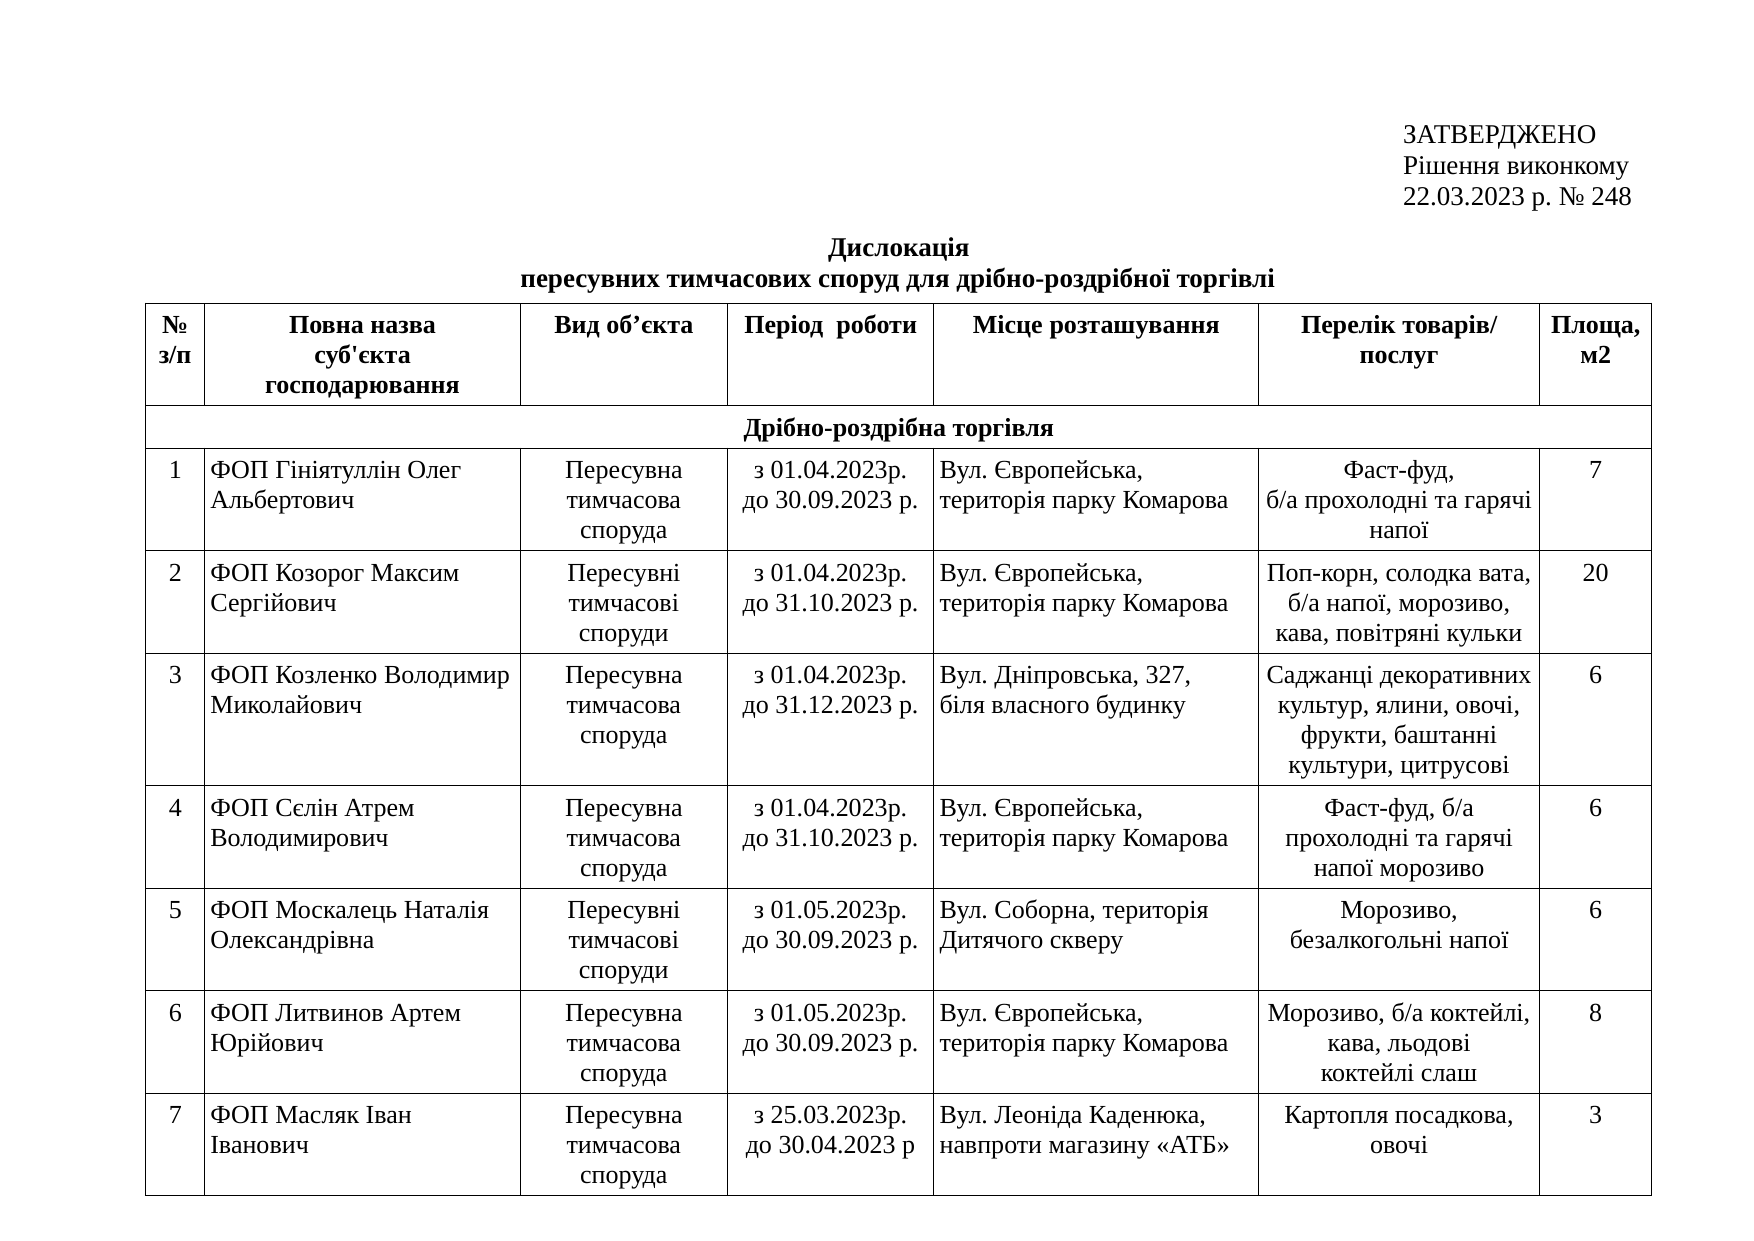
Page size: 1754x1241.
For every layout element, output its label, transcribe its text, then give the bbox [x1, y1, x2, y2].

table_cell Вул. Європейська, територія парку Комарова [934, 991, 1258, 1093]
table_cell Пересувні тимчасові споруди [521, 889, 727, 990]
table_cell 7 [146, 1094, 204, 1195]
table_cell ФОП Гініятуллін Олег Альбертович [205, 449, 520, 550]
text Дислокація [118, 231, 1679, 262]
table_cell Вул. Європейська, територія парку Комарова [934, 551, 1258, 653]
table_cell Вул. Дніпровська, 327, біля власного будинку [934, 654, 1258, 785]
table_cell з 01.05.2023р. до 30.09.2023 р. [728, 889, 933, 990]
table_header Вид об’єкта [521, 304, 727, 405]
table_cell 1 [146, 449, 204, 550]
table_cell Пересувна тимчасова споруда [521, 449, 727, 550]
table_cell 6 [146, 991, 204, 1093]
text пересувних тимчасових споруд для дрібно-роздрібної торгівлі [117, 262, 1679, 293]
table_cell ФОП Литвинов Артем Юрійович [205, 991, 520, 1093]
table_cell 7 [1540, 449, 1651, 550]
table_cell Пересувні тимчасові споруди [521, 551, 727, 653]
table_header Перелік товарів/ послуг [1259, 304, 1539, 405]
text 22.03.2023 р. № 248 [1403, 180, 1679, 212]
table_cell 2 [146, 551, 204, 653]
table_cell ФОП Козленко Володимир Миколайович [205, 654, 520, 785]
table_cell 20 [1540, 551, 1651, 653]
table_cell Пересувна тимчасова споруда [521, 654, 727, 785]
table_cell ФОП Москалець Наталія Олександрівна [205, 889, 520, 990]
table_cell Пересувна тимчасова споруда [521, 786, 727, 888]
table_cell Поп-корн, солодка вата, б/а напої, морозиво, кава, повітряні кульки [1259, 551, 1539, 653]
table_cell 5 [146, 889, 204, 990]
table_cell ФОП Козорог Максим Сергійович [205, 551, 520, 653]
table_cell 4 [146, 786, 204, 888]
table_cell Фаст-фуд, б/а прохолодні та гарячі напої [1259, 449, 1539, 550]
table_cell ФОП Масляк Іван Іванович [205, 1094, 520, 1195]
table_cell з 01.04.2023р. до 30.09.2023 р. [728, 449, 933, 550]
table_cell Вул. Соборна, територія Дитячого скверу [934, 889, 1258, 990]
text Рішення виконкому [1403, 149, 1679, 180]
table_cell Вул. Європейська, територія парку Комарова [934, 786, 1258, 888]
table_cell 6 [1540, 786, 1651, 888]
table_cell 8 [1540, 991, 1651, 1093]
table_cell 3 [1540, 1094, 1651, 1195]
table_cell Саджанці декоративних культур, ялини, овочі, фрукти, баштанні культури, цитрусові [1259, 654, 1539, 785]
table_header Повна назва суб'єкта господарювання [205, 304, 520, 405]
table_header № з/п [146, 304, 204, 405]
table_cell з 01.04.2023р. до 31.10.2023 р. [728, 551, 933, 653]
table_header Період роботи [728, 304, 933, 405]
table_cell Пересувна тимчасова споруда [521, 991, 727, 1093]
text ЗАТВЕРДЖЕНО [1403, 118, 1679, 149]
table_cell ФОП Сєлін Атрем Володимирович [205, 786, 520, 888]
table_cell з 01.04.2023р. до 31.10.2023 р. [728, 786, 933, 888]
table_header Місце розташування [934, 304, 1258, 405]
table_cell Фаст-фуд, б/а прохолодні та гарячі напої морозиво [1259, 786, 1539, 888]
table_cell Пересувна тимчасова споруда [521, 1094, 727, 1195]
table_cell Вул. Європейська, територія парку Комарова [934, 449, 1258, 550]
table_cell з 01.04.2023р. до 31.12.2023 р. [728, 654, 933, 785]
table_cell з 01.05.2023р. до 30.09.2023 р. [728, 991, 933, 1093]
table_cell Морозиво, безалкогольні напої [1259, 889, 1539, 990]
table_cell Морозиво, б/а коктейлі, кава, льодові коктейлі слаш [1259, 991, 1539, 1093]
table_cell Картопля посадкова, овочі [1259, 1094, 1539, 1195]
table_cell з 25.03.2023р. до 30.04.2023 р [728, 1094, 933, 1195]
table_cell 6 [1540, 889, 1651, 990]
table_cell Вул. Леоніда Каденюка, навпроти магазину «АТБ» [934, 1094, 1258, 1195]
table_cell Дрібно-роздрібна торгівля [146, 406, 1651, 448]
table_header Площа, м2 [1540, 304, 1651, 405]
table_cell 3 [146, 654, 204, 785]
table_cell 6 [1540, 654, 1651, 785]
